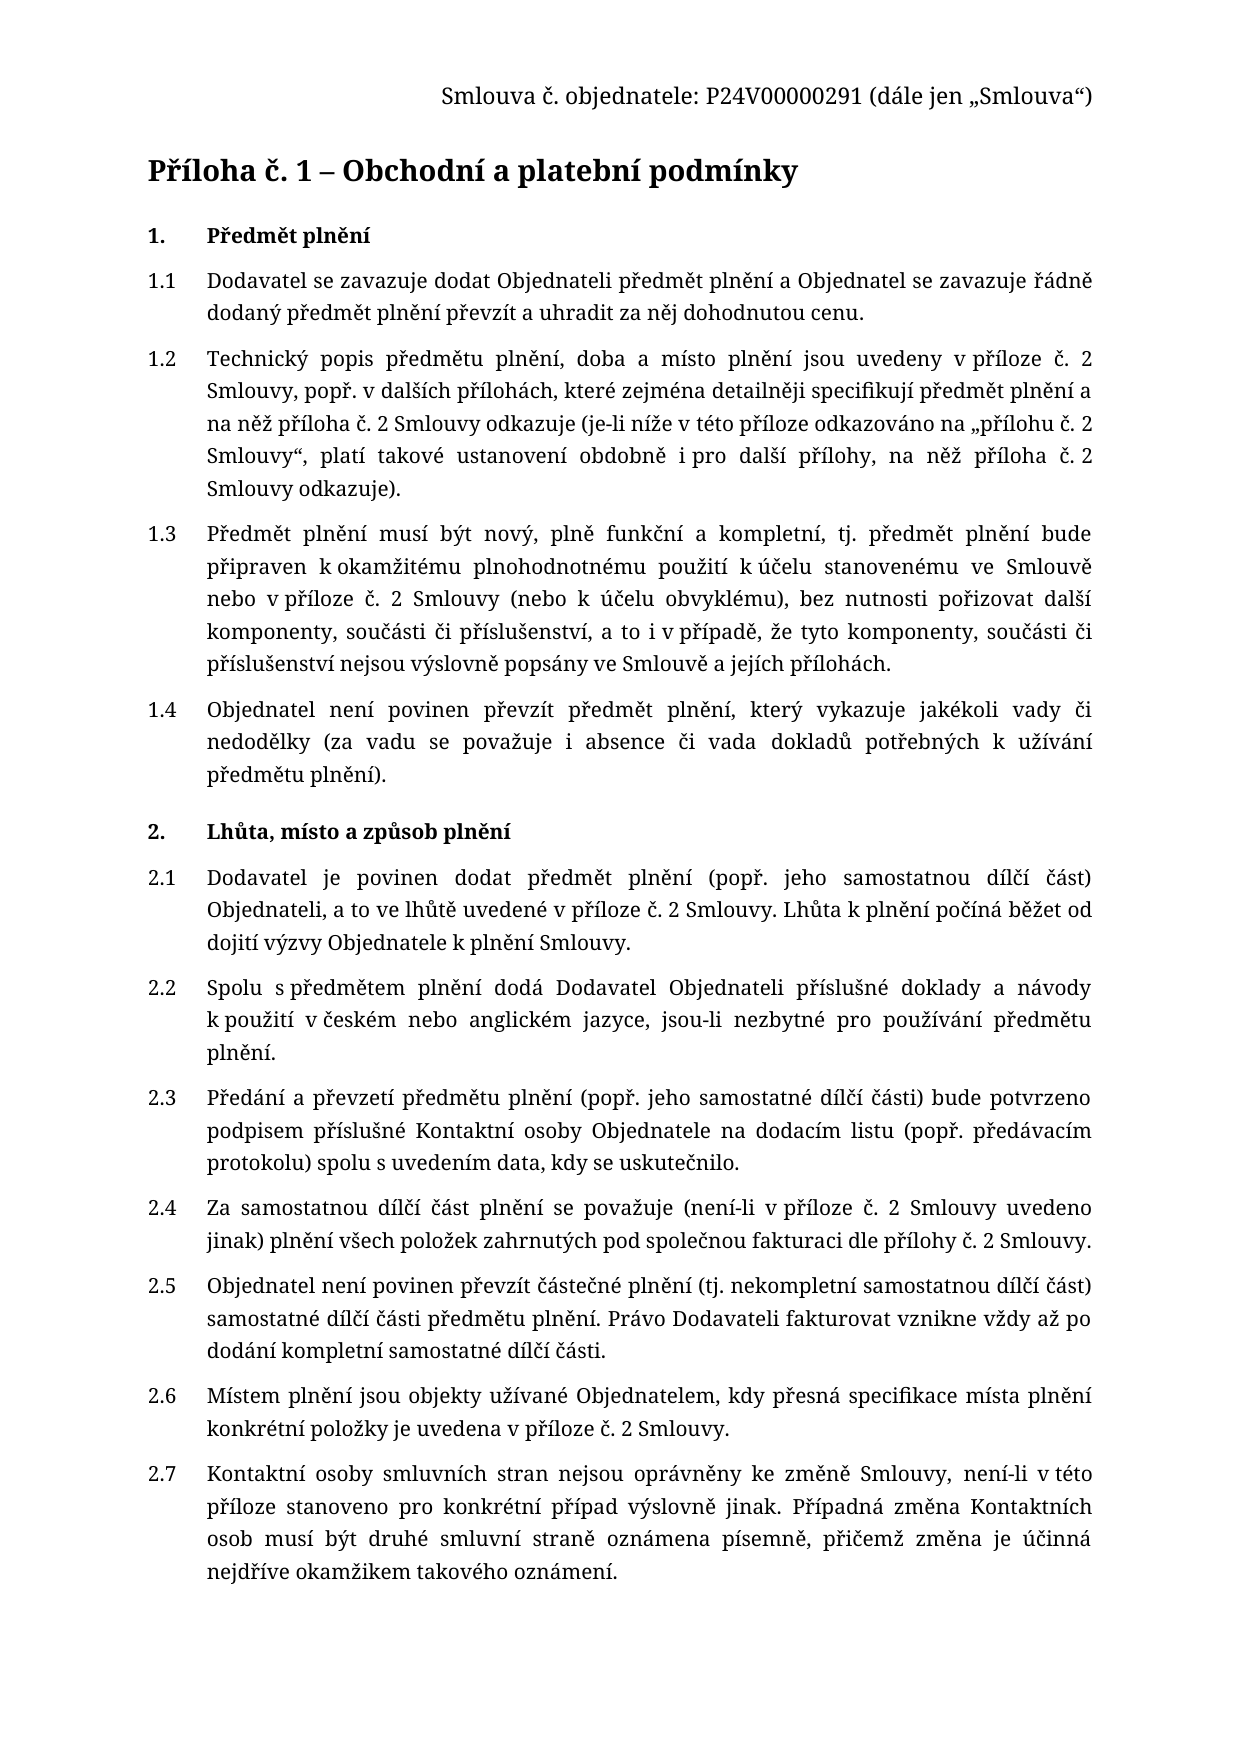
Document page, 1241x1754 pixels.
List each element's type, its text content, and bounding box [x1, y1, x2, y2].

list Předmět plnění musí být nový, plně funkční a kompletní, tj. předmět plnění bude připraven k okamžitému plnohodnotnému použití k účelu stanovenému ve Smlouvě nebo v příloze č. 2 Smlouvy (nebo k účelu obvyklému), bez nutnosti pořizovat další komponenty, součásti či příslušenství, a to i v případě, že tyto komponenty, součásti či příslušenství nejsou výslovně popsány ve Smlouvě a jejích přílohách. [148, 519, 1093, 678]
list Technický popis předmětu plnění, doba a místo plnění jsou uvedeny v příloze č. 2 Smlouvy, popř. v dalších přílohách, které zejména detailněji specifikují předmět plnění a na něž příloha č. 2 Smlouvy odkazuje (je-li níže v této příloze odkazováno na „přílohu č. 2 Smlouvy“, platí takové ustanovení obdobně i pro další přílohy, na něž příloha č. 2 Smlouvy odkazuje). [148, 344, 1093, 502]
list Dodavatel se zavazuje dodat Objednateli předmět plnění a Objednatel se zavazuje řádně dodaný předmět plnění převzít a uhradit za něj dohodnutou cenu. [148, 266, 1093, 327]
list Místem plnění jsou objekty užívané Objednatelem, kdy přesná specifikace místa plnění konkrétní položky je uvedena v příloze č. 2 Smlouvy. [148, 1382, 1093, 1443]
list Předání a převzetí předmětu plnění (popř. jeho samostatné dílčí části) bude potvrzeno podpisem příslušné Kontaktní osoby Objednatele na dodacím listu (popř. předávacím protokolu) spolu s uvedením data, kdy se uskutečnilo. [148, 1083, 1093, 1177]
list Kontaktní osoby smluvních stran nejsou oprávněny ke změně Smlouvy, není-li v této příloze stanoveno pro konkrétní případ výslovně jinak. Případná změna Kontaktních osob musí být druhé smluvní straně oznámena písemně, přičemž změna je účinná nejdříve okamžikem takového oznámení. [148, 1459, 1093, 1586]
list Lhůta, místo a způsob plnění [148, 817, 1093, 846]
text Příloha č. 1 – Obchodní a platební podmínky [148, 150, 1093, 190]
list Spolu s předmětem plnění dodá Dodavatel Objednateli příslušné doklady a návody k použití v českém nebo anglickém jazyce, jsou-li nezbytné pro používání předmětu plnění. [148, 973, 1093, 1067]
list Za samostatnou dílčí část plnění se považuje (není-li v příloze č. 2 Smlouvy uvedeno jinak) plnění všech položek zahrnutých pod společnou fakturaci dle přílohy č. 2 Smlouvy. [148, 1193, 1093, 1254]
list Dodavatel je povinen dodat předmět plnění (popř. jeho samostatnou dílčí část) Objednateli, a to ve lhůtě uvedené v příloze č. 2 Smlouvy. Lhůta k plnění počíná běžet od dojití výzvy Objednatele k plnění Smlouvy. [148, 863, 1093, 956]
list Objednatel není povinen převzít předmět plnění, který vykazuje jakékoli vady či nedodělky (za vadu se považuje i absence či vada dokladů potřebných k užívání předmětu plnění). [148, 695, 1093, 788]
list Objednatel není povinen převzít částečné plnění (tj. nekompletní samostatnou dílčí část) samostatné dílčí části předmětu plnění. Právo Dodavateli fakturovat vznikne vždy až po dodání kompletní samostatné dílčí části. [148, 1271, 1093, 1365]
list Předmět plnění [148, 221, 1093, 249]
